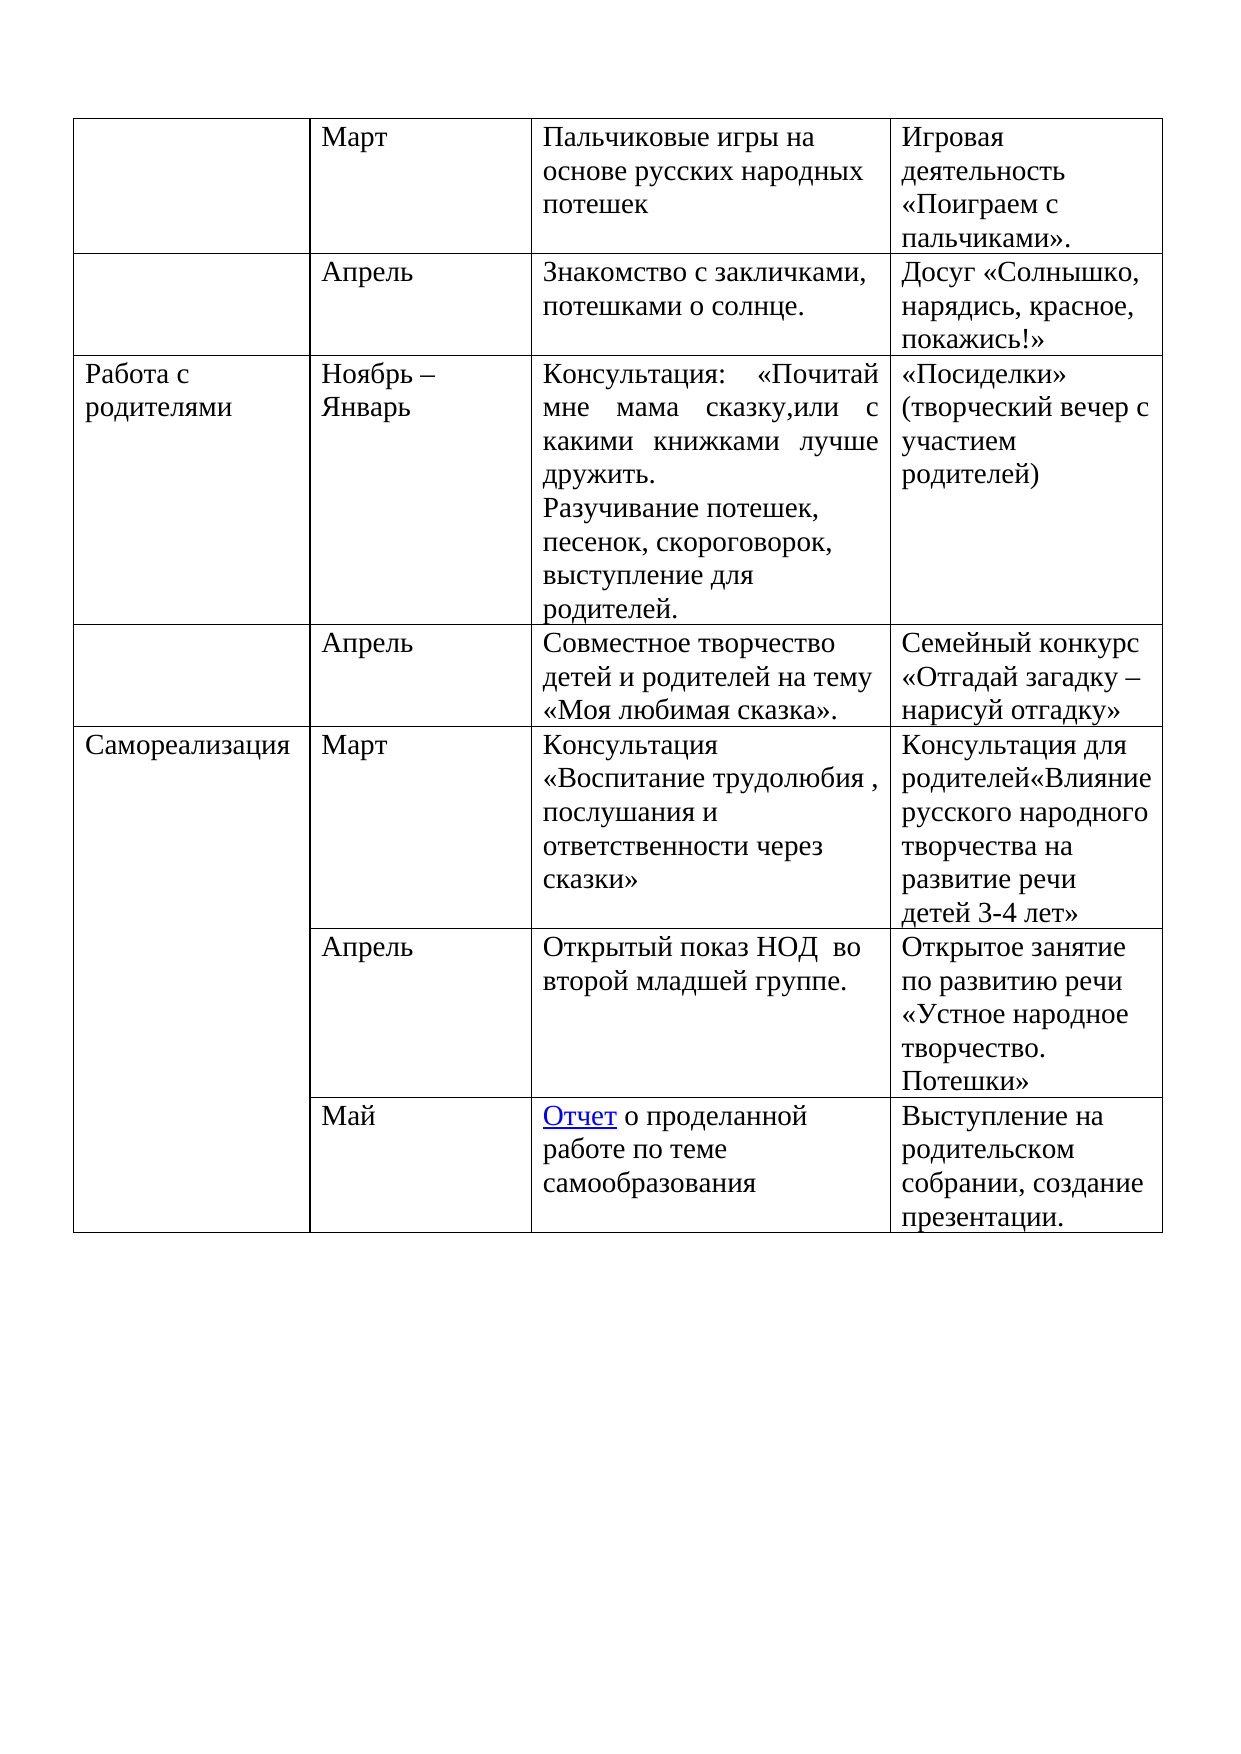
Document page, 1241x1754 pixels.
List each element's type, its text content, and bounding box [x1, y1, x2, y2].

table_cell «Посиделки» (творческий вечер с участием родителей) [891, 356, 1162, 624]
table_cell Игровая деятельность «Поиграем с пальчиками». [891, 119, 1162, 253]
table_cell Ноябрь – Январь [311, 356, 531, 624]
table_cell [74, 625, 309, 726]
table_cell Отчет о проделанной работе по теме самообразования [532, 1098, 890, 1232]
table_cell Работа с родителями [74, 356, 309, 624]
table_cell Март [311, 727, 531, 928]
table_cell Самореализация [74, 727, 309, 1232]
table_cell Апрель [311, 929, 531, 1097]
table_cell [74, 119, 309, 253]
table_cell Открытый показ НОД во второй младшей группе. [532, 929, 890, 1097]
table_cell [74, 254, 309, 355]
table_cell Семейный конкурс «Отгадай загадку – нарисуй отгадку» [891, 625, 1162, 726]
table_cell Выступление на родительском собрании, создание презентации. [891, 1098, 1162, 1232]
table_cell Знакомство с закличками, потешками о солнце. [532, 254, 890, 355]
table_cell Пальчиковые игры на основе русских народных потешек [532, 119, 890, 253]
table_cell Апрель [311, 254, 531, 355]
table_cell Май [311, 1098, 531, 1232]
table_cell Досуг «Солнышко, нарядись, красное, покажись!» [891, 254, 1162, 355]
table_cell Открытое занятие по развитию речи «Устное народное творчество. Потешки» [891, 929, 1162, 1097]
table_cell Март [311, 119, 531, 253]
table_cell Совместное творчество детей и родителей на тему «Моя любимая сказка». [532, 625, 890, 726]
table_cell Консультация: «Почитай мне мама сказку,или с какими книжками лучше дружить. Разучивание потешек, песенок, скороговорок, выступление для родителей. [532, 356, 890, 624]
table_cell Консультация «Воспитание трудолюбия , послушания и ответственности через сказки» [532, 727, 890, 928]
table_cell Апрель [311, 625, 531, 726]
table_cell Консультация для родителей«Влияние русского народного творчества на развитие речи детей 3-4 лет» [891, 727, 1162, 928]
